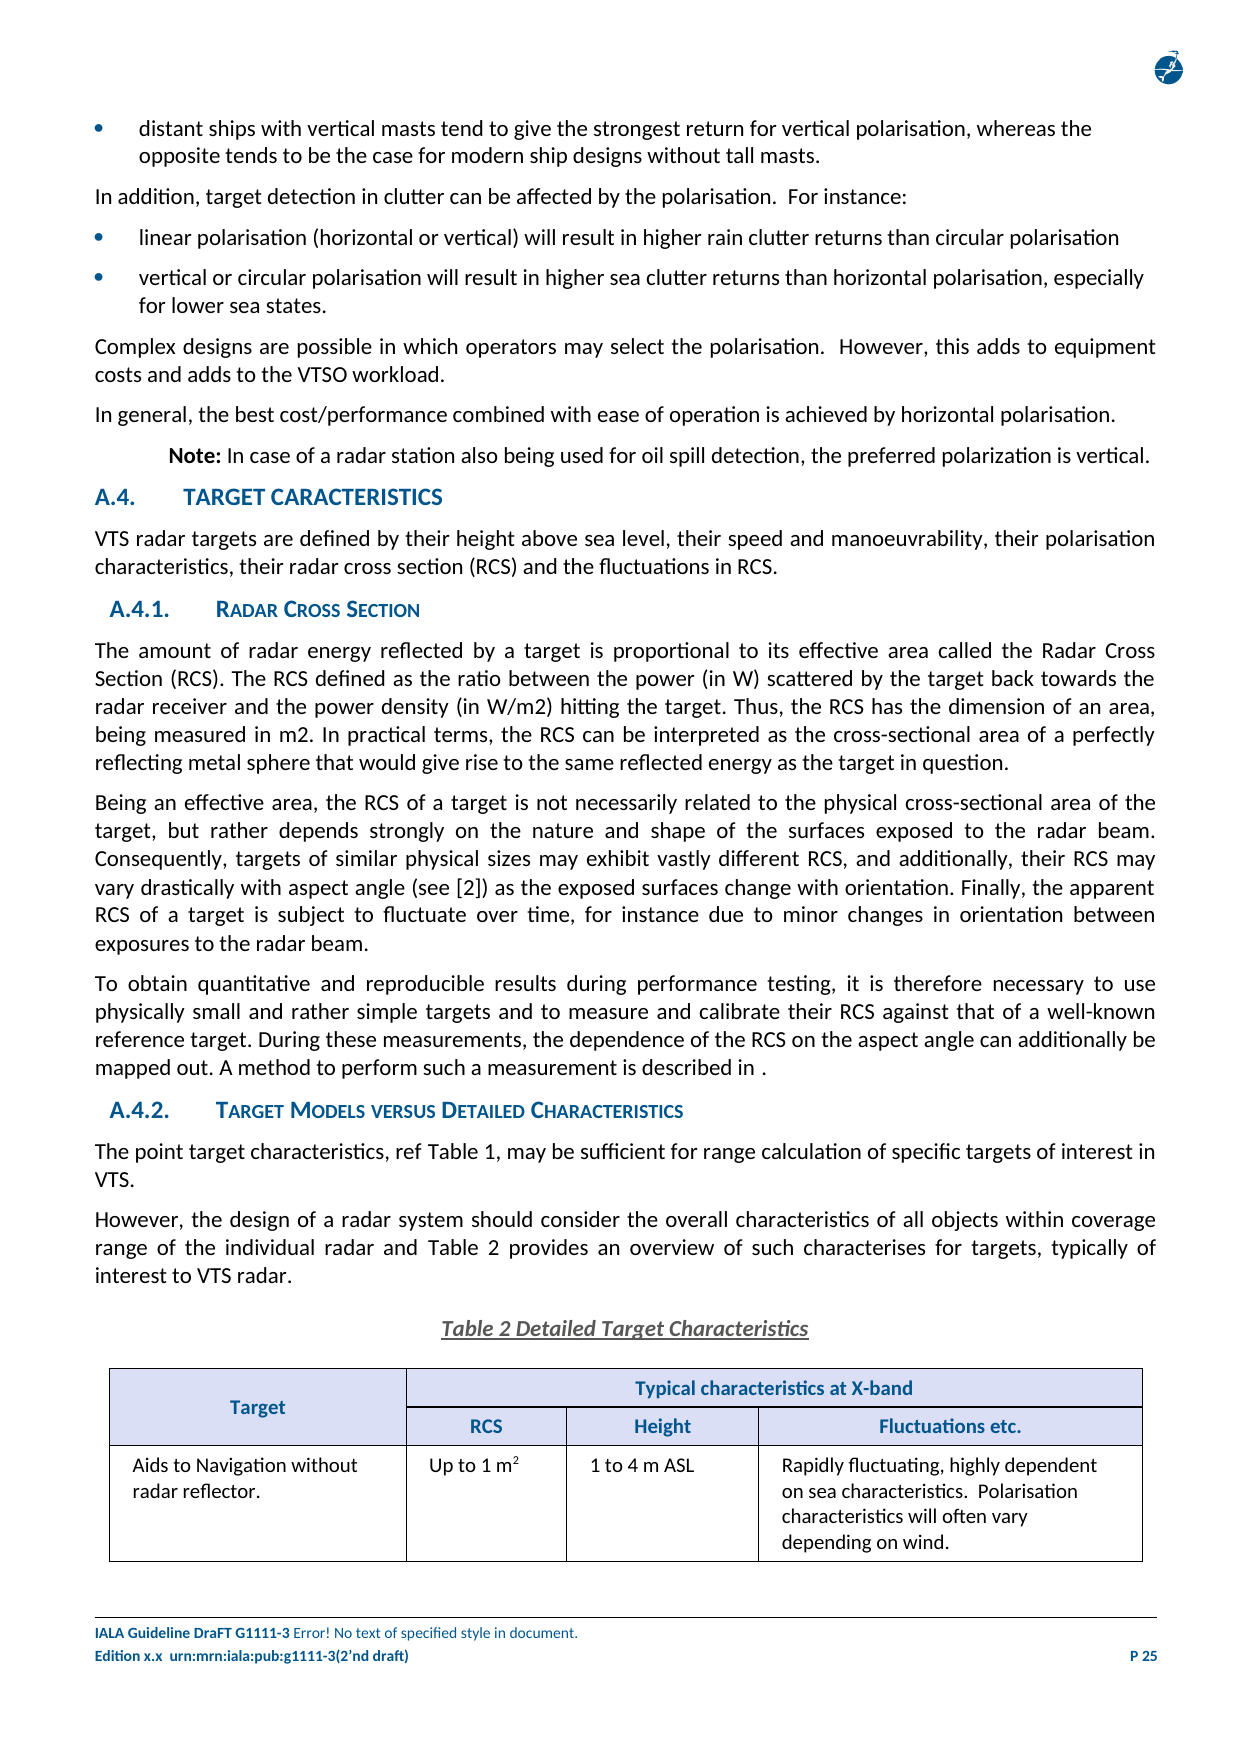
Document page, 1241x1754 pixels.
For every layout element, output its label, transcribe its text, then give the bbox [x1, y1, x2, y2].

text Target Models versus Detailed Characteristics [109, 1094, 1157, 1124]
text To obtain quantitative and reproducible results during performance testing, it is therefore necessary to use physically small and rather simple targets and to measure and calibrate their RCS against that of a well-known reference target. During these measurements, the dependence of the RCS on the aspect angle can additionally be mapped out. A method to perform such a measurement is described in 0. [94, 969, 1157, 1081]
text Table 2 Detailed Target Characteristics [94, 1314, 1157, 1342]
picture [1123, 0, 1241, 119]
text distant ships with vertical masts tend to give the strongest return for vertical polarisation, whereas the opposite tends to be the case for modern ship designs without tall masts. [94, 114, 1157, 170]
table_cell Up to 1 m2 [407, 1446, 566, 1561]
text Being an effective area, the RCS of a target is not necessarily related to the physical cross-sectional area of the target, but rather depends strongly on the nature and shape of the surfaces exposed to the radar beam. Consequently, targets of similar physical sizes may exhibit vastly different RCS, and additionally, their RCS may vary drastically with aspect angle (see [2]) as the exposed surfaces change with orientation. Finally, the apparent RCS of a target is subject to fluctuate over time, for instance due to minor changes in orientation between exposures to the radar beam. [94, 788, 1157, 957]
list In addition, target detection in clutter can be affected by the polarisation. For instance: [94, 182, 1157, 210]
text Complex designs are possible in which operators may select the polarisation. However, this adds to equipment costs and adds to the VTSO workload. [94, 332, 1157, 388]
table_cell 1 to 4 m ASL [567, 1446, 758, 1561]
text The amount of radar energy reflected by a target is proportional to its effective area called the Radar Cross Section (RCS). The RCS defined as the ratio between the power (in W) scattered by the target back towards the radar receiver and the power density (in W/m2) hitting the target. Thus, the RCS has the dimension of an area, being measured in m2. In practical terms, the RCS can be interpreted as the cross-sectional area of a perfectly reflecting metal sphere that would give rise to the same reflected energy as the target in question. [94, 636, 1157, 776]
table_cell Rapidly fluctuating, highly dependent on sea characteristics. Polarisation characteristics will often vary depending on wind. [759, 1446, 1142, 1561]
text linear polarisation (horizontal or vertical) will result in higher rain clutter returns than circular polarisation [94, 223, 1157, 251]
text Radar Cross Section [109, 593, 1157, 623]
text Note: In case of a radar station also being used for oil spill detection, the preferred polarization is vertical. [168, 441, 1157, 469]
table_cell Height [567, 1408, 758, 1445]
text In general, the best cost/performance combined with ease of operation is achieved by horizontal polarisation. [94, 400, 1157, 428]
text The point target characteristics, ref Table 1, may be sufficient for range calculation of specific targets of interest in VTS. [94, 1137, 1157, 1193]
table_cell Fluctuations etc. [759, 1408, 1142, 1445]
text Target caracteristics [94, 481, 1157, 512]
text vertical or circular polarisation will result in higher sea clutter returns than horizontal polarisation, especially for lower sea states. [94, 263, 1157, 319]
text However, the design of a radar system should consider the overall characteristics of all objects within coverage range of the individual radar and Table 2 provides an overview of such characterises for targets, typically of interest to VTS radar. [94, 1205, 1157, 1289]
table_header Target [110, 1369, 406, 1445]
table_cell RCS [407, 1408, 566, 1445]
table_header Typical characteristics at X-band [407, 1369, 1142, 1406]
table_cell Aids to Navigation without radar reflector. [110, 1446, 406, 1561]
text VTS radar targets are defined by their height above sea level, their speed and manoeuvrability, their polarisation characteristics, their radar cross section (RCS) and the fluctuations in RCS. [94, 524, 1157, 580]
